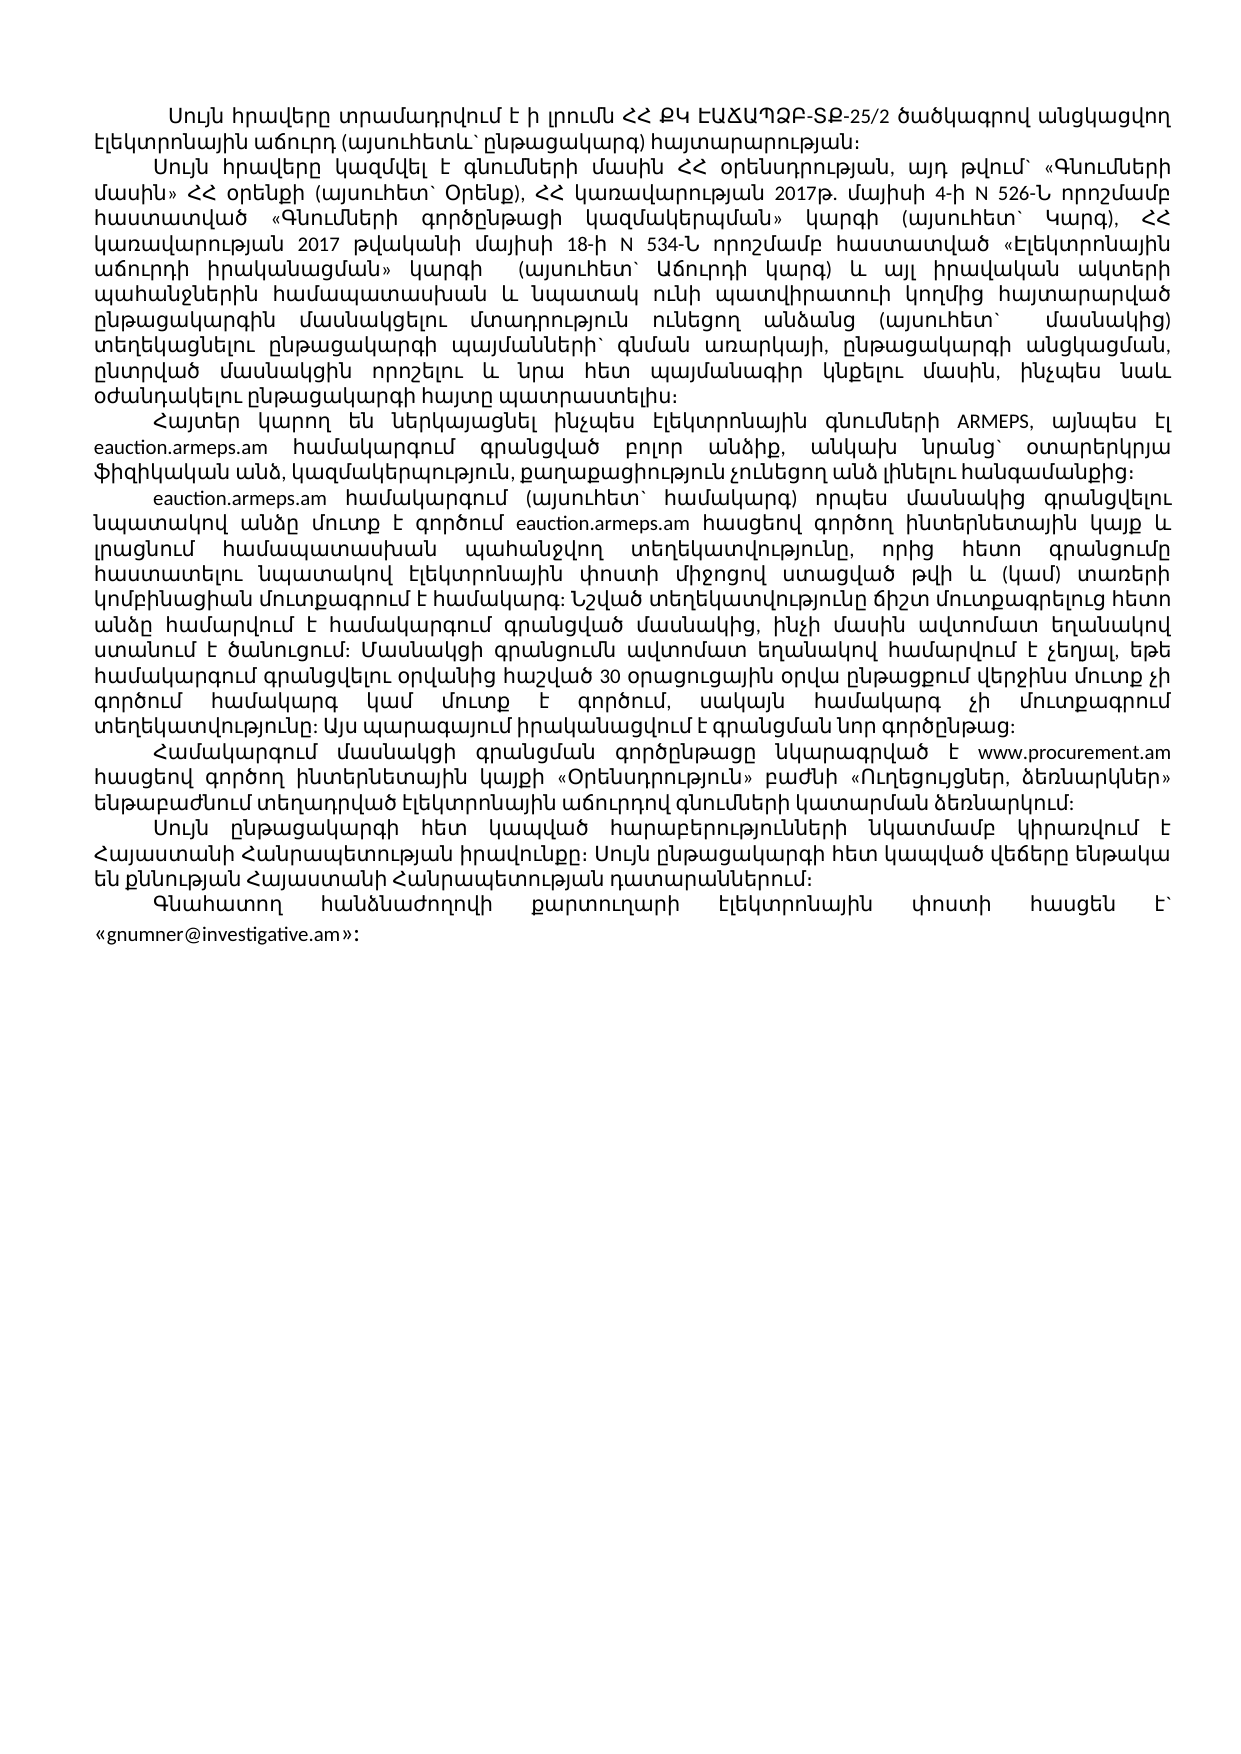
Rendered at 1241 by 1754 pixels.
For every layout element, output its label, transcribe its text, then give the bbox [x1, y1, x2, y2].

text Համակարգում մասնակցի գրանցման գործընթացը նկարագրված է www.procurement.am հասցեով գործող ինտերնետային կայքի «Օրենսդրություն» բաժնի «Ուղեցույցներ, ձեռնարկներ» ենթաբաժնում տեղադրված էլեկտրոնային աճուրդով գնումների կատարման ձեռնարկում: [94, 739, 1171, 815]
text Սույն ընթացակարգի հետ կապված հարաբերությունների նկատմամբ կիրառվում է Հայաստանի Հանրապետության իրավունքը։ Սույն ընթացակարգի հետ կապված վեճերը ենթակա են քննության Հայաստանի Հանրապետության դատարաններում։ [94, 815, 1171, 892]
text Սույն հրավերը տրամադրվում է ի լրումն ՀՀ ՔԿ ԷԱՃԱՊՁԲ-ՏՔ-25/2 ծածկագրով անցկացվող էլեկտրոնային աճուրդ (այսուհետև` ընթացակարգ) հայտարարության։ [94, 104, 1171, 154]
text Հայտեր կարող են ներկայացնել ինչպես էլեկտրոնային գնումների ARMEPS, այնպես էլ eauction.armeps.am համակարգում գրանցված բոլոր անձիք, անկախ նրանց` օտարերկրյա ֆիզիկական անձ, կազմակերպություն, քաղաքացիություն չունեցող անձ լինելու հանգամանքից։ [94, 409, 1171, 485]
text Սույն հրավերը կազմվել է գնումների մասին ՀՀ օրենսդրության, այդ թվում` «Գնումների մասին» ՀՀ օրենքի (այսուհետ` Օրենք), ՀՀ կառավարության 2017թ. մայիսի 4-ի N 526-Ն որոշմամբ հաստատված «Գնումների գործընթացի կազմակերպման» կարգի (այսուհետ` Կարգ), ՀՀ կառավարության 2017 թվականի մայիսի 18-ի N 534-Ն որոշմամբ հաստատված «Էլեկտրոնային աճուրդի իրականացման» կարգի (այսուհետ` Աճուրդի կարգ) և այլ իրավական ակտերի պահանջներին համապատասխան և նպատակ ունի պատվիրատուի կողմից հայտարարված ընթացակարգին մասնակցելու մտադրություն ունեցող անձանց (այսուհետ` մասնակից) տեղեկացնելու ընթացակարգի պայմանների` գնման առարկայի, ընթացակարգի անցկացման, ընտրված մասնակցին որոշելու և նրա հետ պայմանագիր կնքելու մասին, ինչպես նաև օժանդակելու ընթացակարգի հայտը պատրաստելիս։ [94, 154, 1171, 409]
text eauction.armeps.am համակարգում (այսուհետ` համակարգ) որպես մասնակից գրանցվելու նպատակով անձը մուտք է գործում eauction.armeps.am հասցեով գործող ինտերնետային կայք և լրացնում համապատասխան պահանջվող տեղեկատվությունը, որից հետո գրանցումը հաստատելու նպատակով էլեկտրոնային փոստի միջոցով ստացված թվի և (կամ) տառերի կոմբինացիան մուտքագրում է համակարգ: Նշված տեղեկատվությունը ճիշտ մուտքագրելուց հետո անձը համարվում է համակարգում գրանցված մասնակից, ինչի մասին ավտոմատ եղանակով ստանում է ծանուցում: Մասնակցի գրանցումն ավտոմատ եղանակով համարվում է չեղյալ, եթե համակարգում գրանցվելու օրվանից հաշված 30 օրացուցային օրվա ընթացքում վերջինս մուտք չի գործում համակարգ կամ մուտք է գործում, սակայն համակարգ չի մուտքագրում տեղեկատվությունը: Այս պարագայում իրականացվում է գրանցման նոր գործընթաց: [94, 485, 1171, 739]
text Գնահատող հանձնաժողովի քարտուղարի էլեկտրոնային փոստի հասցեն է` «gnumner@investigative.am»: [94, 892, 1171, 948]
